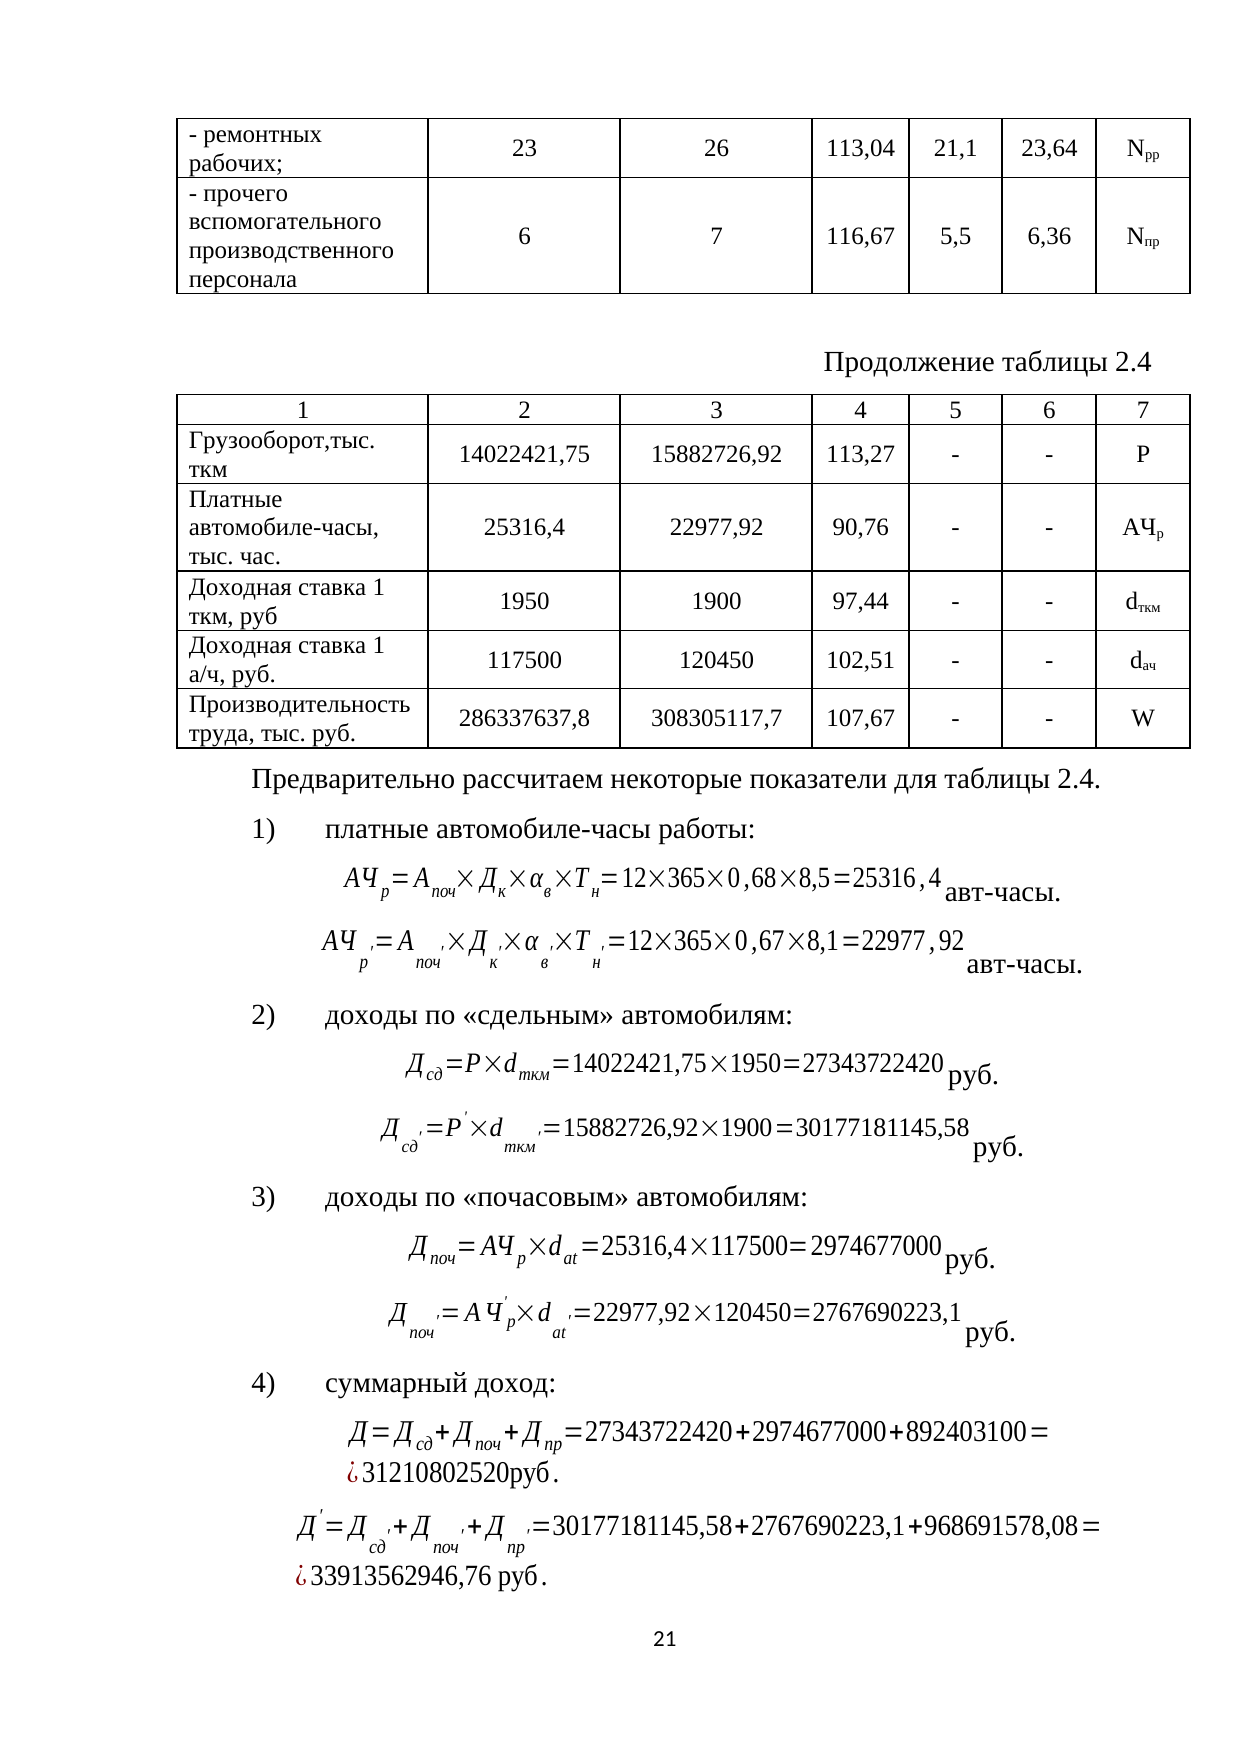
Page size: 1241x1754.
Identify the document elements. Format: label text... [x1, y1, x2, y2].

list доходы по «сдельным» автомобилям: [177, 997, 1152, 1031]
table_cell Доходная ставка 1 ткм, руб [178, 572, 427, 629]
table_header 3 [621, 395, 811, 424]
table_cell 23,64 [1003, 119, 1095, 177]
table_cell 107,67 [813, 689, 908, 747]
table_cell 15882726,92 [621, 425, 811, 483]
table_cell 97,44 [813, 572, 908, 629]
table_cell 25316,4 [429, 484, 619, 570]
table_cell Производительность труда, тыс. руб. [178, 689, 427, 747]
table_cell - [910, 484, 1001, 570]
table_cell 90,76 [813, 484, 908, 570]
table_cell - [1003, 484, 1095, 570]
table_cell - [1003, 425, 1095, 483]
table_cell 113,27 [813, 425, 908, 483]
table_cell - [910, 631, 1001, 688]
table_cell 7 [621, 178, 811, 293]
text Предварительно рассчитаем некоторые показатели для таблицы 2.4. [177, 761, 1152, 795]
table_cell - [1003, 631, 1095, 688]
table_cell - ремонтных рабочих; [178, 119, 427, 177]
table_header 4 [813, 395, 908, 424]
table_cell Грузооборот,тыс. ткм [178, 425, 427, 483]
table_cell 26 [621, 119, 811, 177]
text руб. [177, 1108, 1152, 1162]
table_cell 1950 [429, 572, 619, 629]
table_cell 308305117,7 [621, 689, 811, 747]
table_cell 113,04 [813, 119, 908, 177]
text авт-часы. [177, 862, 1152, 907]
list суммарный доход: [177, 1365, 1152, 1398]
table_cell 1900 [621, 572, 811, 629]
table_header 5 [910, 395, 1001, 424]
list платные автомобиле-часы работы: [177, 812, 1152, 845]
table_cell 6,36 [1003, 178, 1095, 293]
table_cell 5,5 [910, 178, 1001, 293]
table_cell 14022421,75 [429, 425, 619, 483]
table_cell АЧр [1097, 484, 1189, 570]
list доходы по «почасовым» автомобилям: [177, 1179, 1152, 1213]
table_cell Р [1097, 425, 1189, 483]
table_cell - [910, 689, 1001, 747]
table_header 1 [178, 395, 427, 424]
table_cell 286337637,8 [429, 689, 619, 747]
table_cell 120450 [621, 631, 811, 688]
table_cell - [910, 425, 1001, 483]
table_cell 117500 [429, 631, 619, 688]
table_cell 23 [429, 119, 619, 177]
table_header 7 [1097, 395, 1189, 424]
table_cell - прочего вспомогательного производственного персонала [178, 178, 427, 293]
table_cell dач [1097, 631, 1189, 688]
table_cell W [1097, 689, 1189, 747]
table_header 2 [429, 395, 619, 424]
table_cell 116,67 [813, 178, 908, 293]
table_cell - [910, 572, 1001, 629]
text Продолжение таблицы 2.4 [177, 344, 1152, 378]
table_cell 102,51 [813, 631, 908, 688]
table_cell 21,1 [910, 119, 1001, 177]
table_header 6 [1003, 395, 1095, 424]
table_cell Доходная ставка 1 а/ч, руб. [178, 631, 427, 688]
table_cell Платные автомобиле-часы, тыс. час. [178, 484, 427, 570]
table_cell - [1003, 689, 1095, 747]
text авт-часы. [177, 924, 1152, 980]
text руб. [177, 1047, 1152, 1091]
table_cell Nпр [1097, 178, 1189, 293]
table_cell - [1003, 572, 1095, 629]
table_cell 6 [429, 178, 619, 293]
text руб. [177, 1229, 1152, 1275]
text руб. [177, 1292, 1152, 1348]
table_cell dткм [1097, 572, 1189, 629]
table_cell Nрр [1097, 119, 1189, 177]
table_cell 22977,92 [621, 484, 811, 570]
